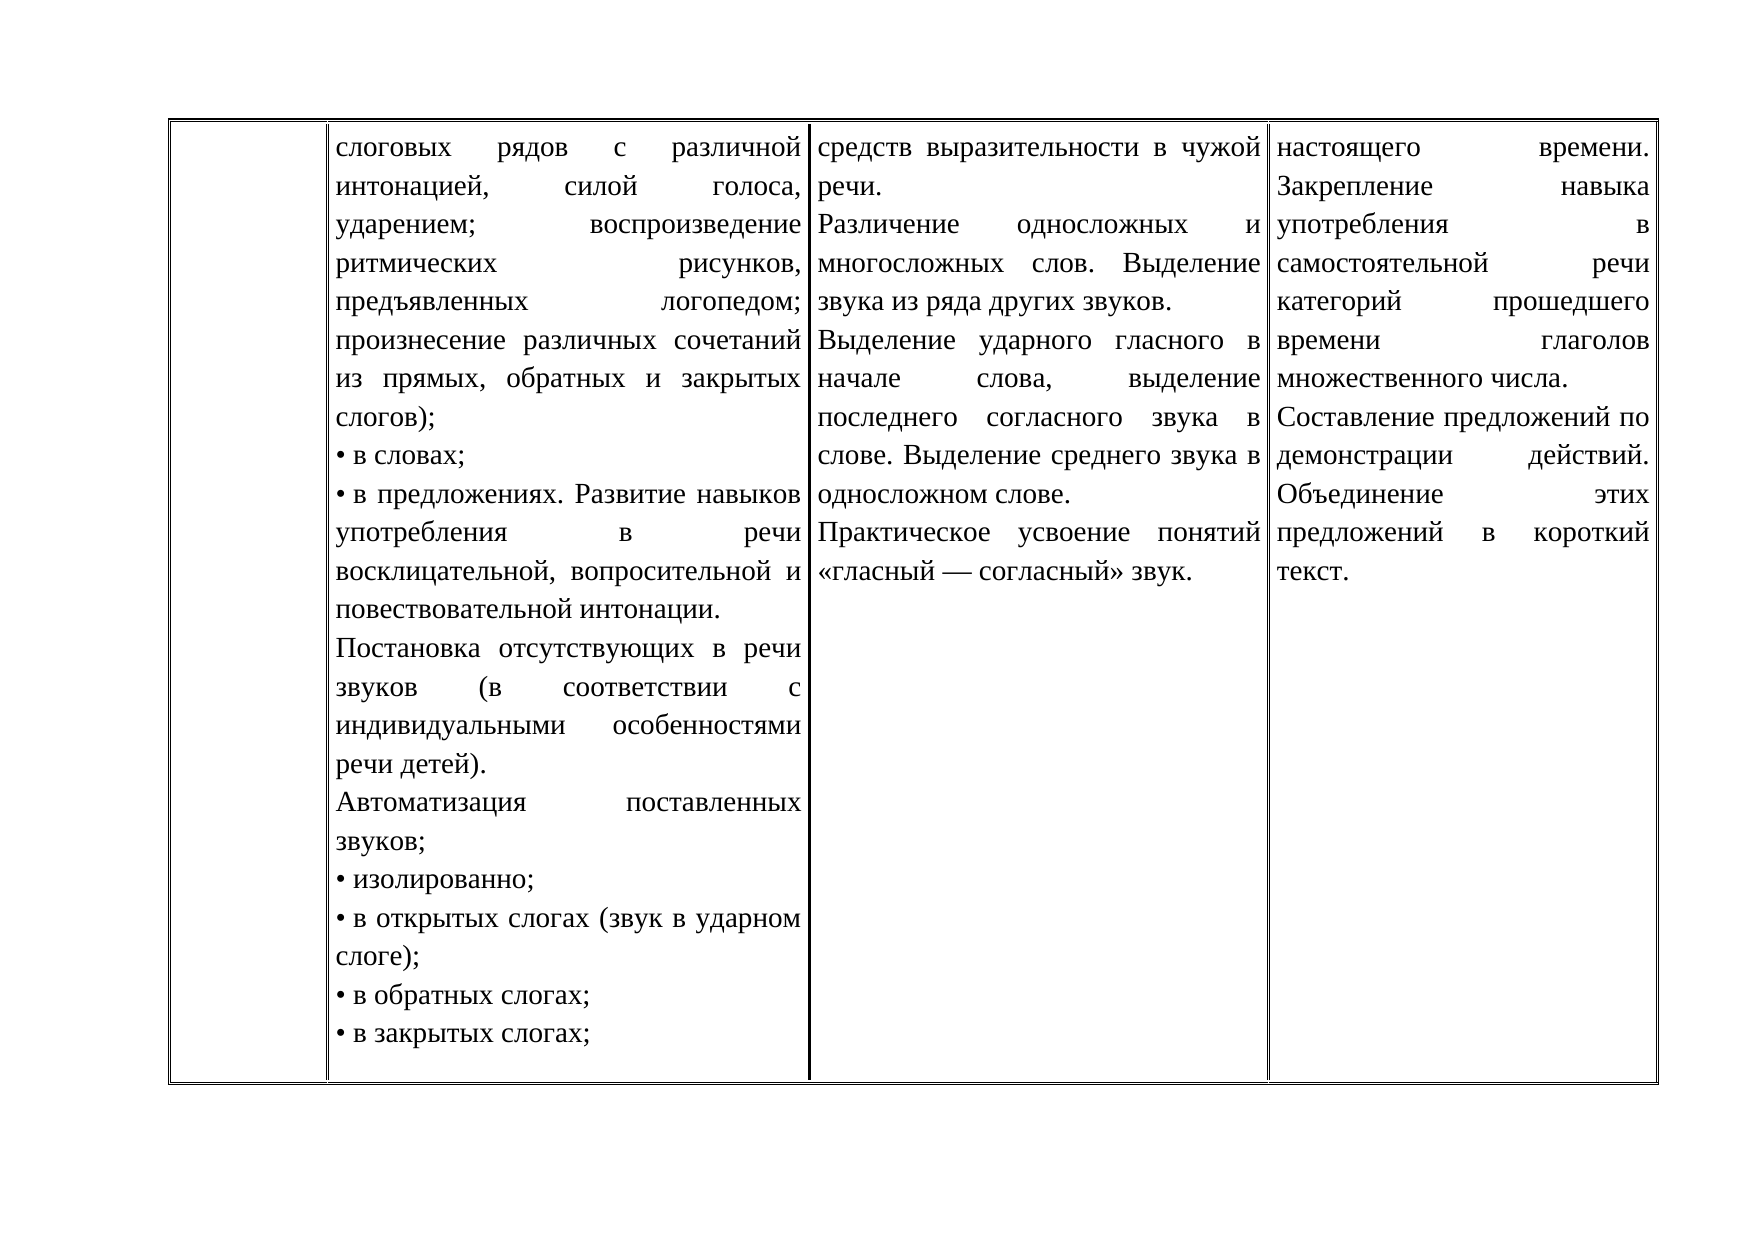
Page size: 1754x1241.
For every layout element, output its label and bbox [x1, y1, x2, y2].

table_cell [1269, 122, 1656, 1082]
table_cell [328, 122, 809, 1082]
table_cell [171, 122, 328, 1082]
table_cell [809, 122, 1269, 1082]
